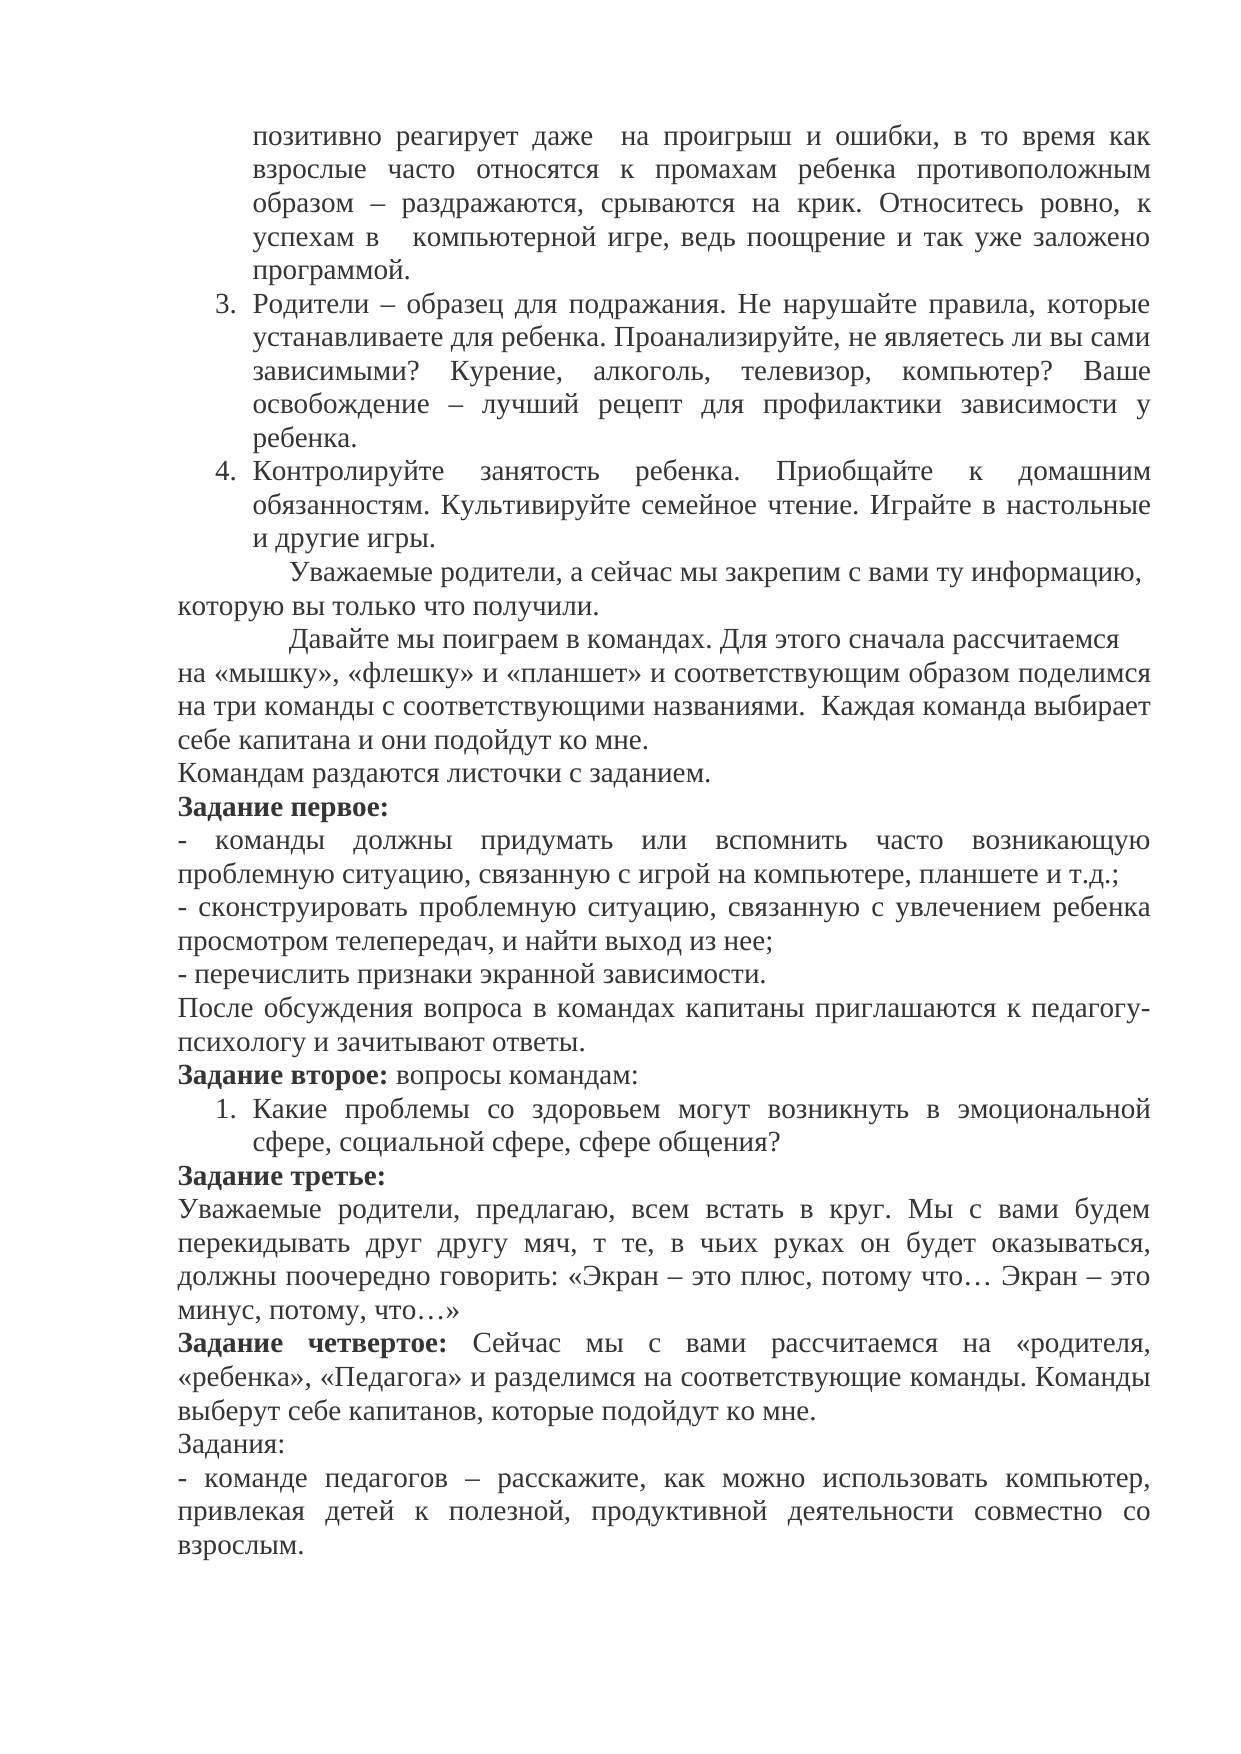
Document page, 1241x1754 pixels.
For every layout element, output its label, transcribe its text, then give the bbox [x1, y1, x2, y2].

text - команде педагогов – расскажите, как можно использовать компьютер, привлекая детей к полезной, продуктивной деятельности совместно со взрослым. [177, 1460, 1152, 1560]
text Командам раздаются листочки с заданием. [177, 755, 1152, 789]
list Уважаемые родители, а сейчас мы закрепим с вами ту информацию, [288, 554, 1152, 588]
text которую вы только что получили. [177, 588, 1152, 621]
list Родители – образец для подражания. Не нарушайте правила, которые устанавливаете для ребенка. Проанализируйте, не являетесь ли вы сами зависимыми? Курение, алкоголь, телевизор, компьютер? Ваше освобождение – лучший рецепт для профилактики зависимости у ребенка. [215, 286, 1152, 453]
text на «мышку», «флешку» и «планшет» и соответствующим образом поделимся на три команды с соответствующими названиями. Каждая команда выбирает себе капитана и они подойдут ко мне. [177, 655, 1152, 755]
text - сконструировать проблемную ситуацию, связанную с увлечением ребенка просмотром телепередач, и найти выход из нее; [177, 889, 1152, 957]
text - перечислить признаки экранной зависимости. [177, 957, 1152, 990]
text Задание второе: вопросы командам: [177, 1057, 1152, 1091]
text Задание первое: [177, 789, 1152, 822]
list Контролируйте занятость ребенка. Приобщайте к домашним обязанностям. Культивируйте семейное чтение. Играйте в настольные и другие игры. [215, 453, 1152, 554]
text Уважаемые родители, предлагаю, всем встать в круг. Мы с вами будем перекидывать друг другу мяч, т те, в чьих руках он будет оказываться, должны поочередно говорить: «Экран – это плюс, потому что… Экран – это минус, потому, что…» [177, 1191, 1152, 1326]
text Задания: [177, 1426, 1152, 1460]
list Какие проблемы со здоровьем могут возникнуть в эмоциональной сфере, социальной сфере, сфере общения? [215, 1091, 1152, 1158]
list Давайте мы поиграем в командах. Для этого сначала рассчитаемся [288, 621, 1152, 655]
text Задание четвертое: Сейчас мы с вами рассчитаемся на «родителя, «ребенка», «Педагога» и разделимся на соответствующие команды. Команды выберут себе капитанов, которые подойдут ко мне. [177, 1326, 1152, 1426]
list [252, 118, 1152, 286]
text Задание третье: [177, 1158, 1152, 1191]
text - команды должны придумать или вспомнить часто возникающую проблемную ситуацию, связанную с игрой на компьютере, планшете и т.д.; [177, 822, 1152, 889]
text После обсуждения вопроса в командах капитаны приглашаются к педагогу-психологу и зачитывают ответы. [177, 990, 1152, 1057]
